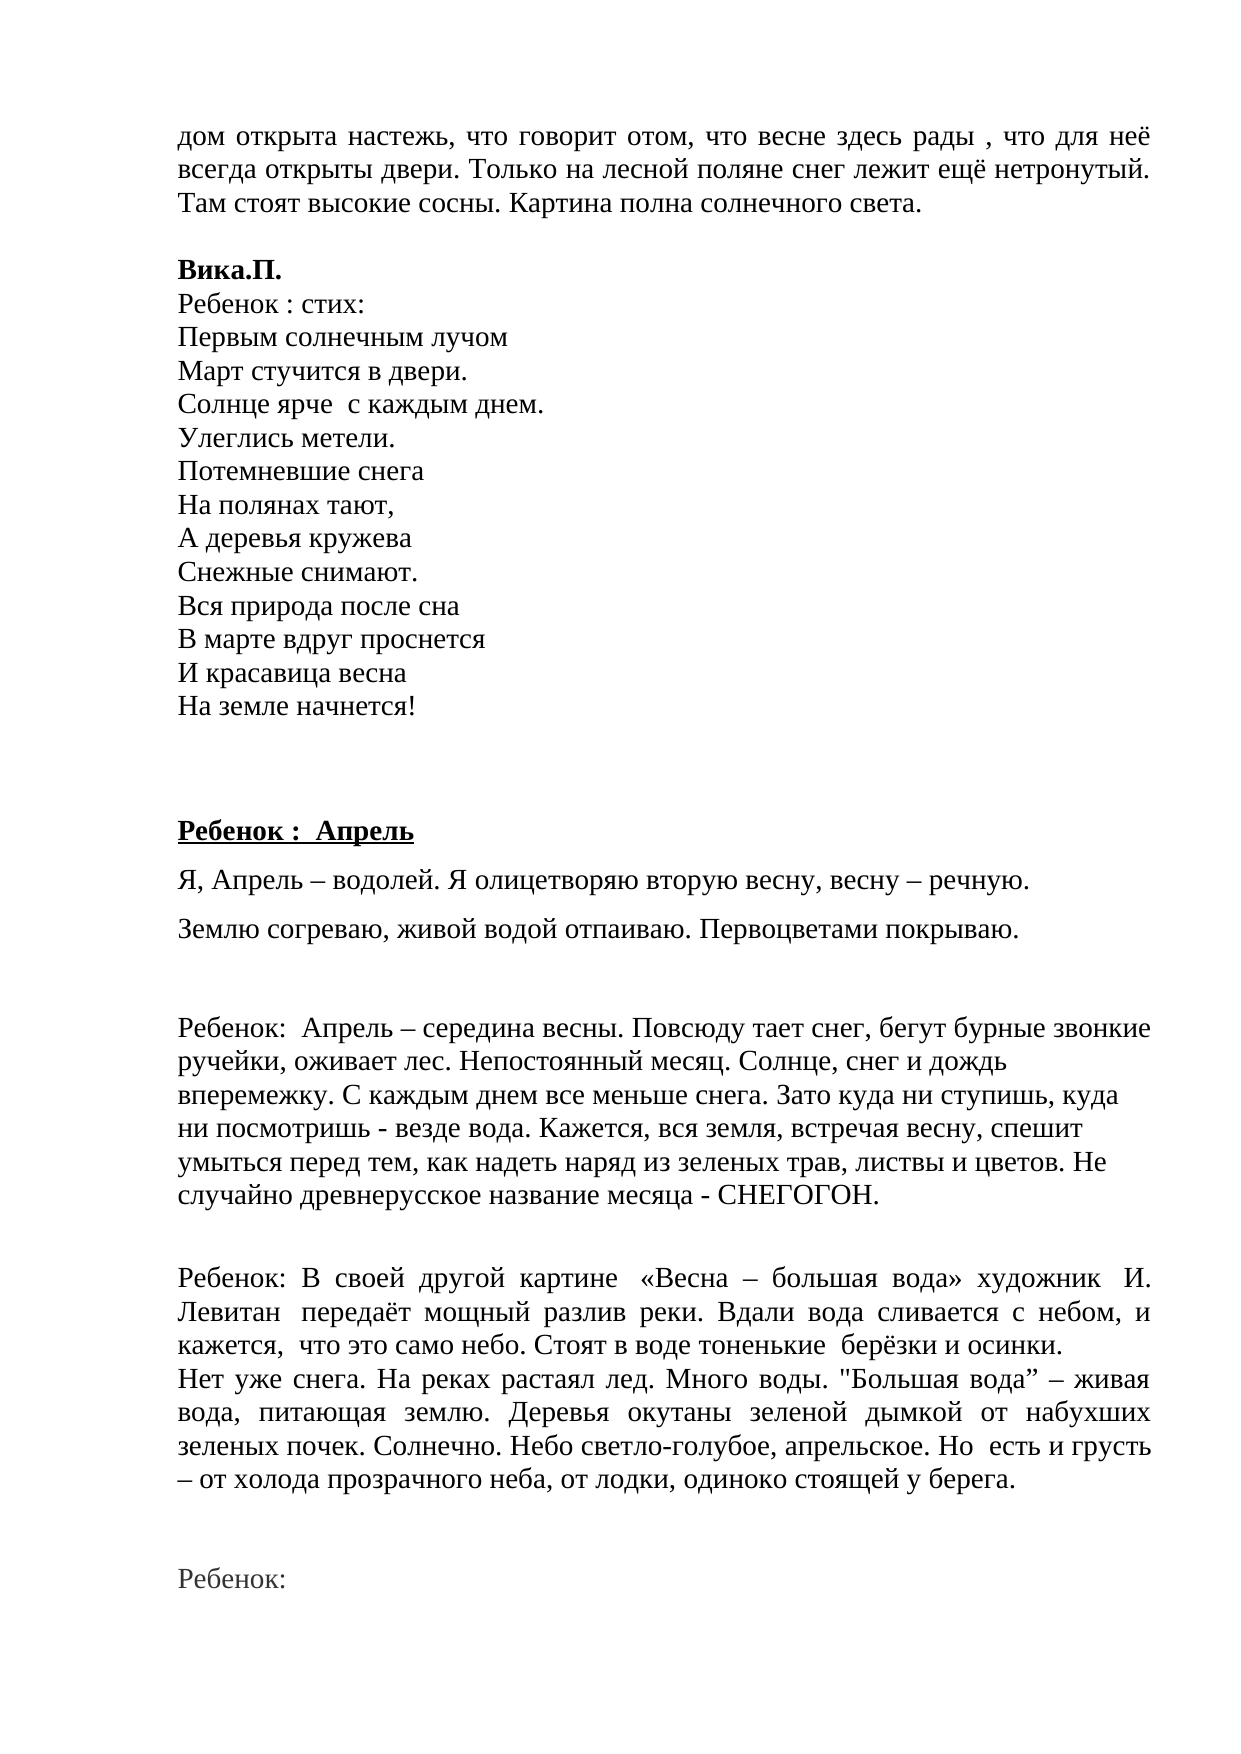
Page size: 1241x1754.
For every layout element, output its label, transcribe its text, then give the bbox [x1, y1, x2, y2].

text Ребенок: [177, 1561, 1152, 1595]
text Вика.П. [177, 252, 1152, 286]
text Землю согреваю, живой водой отпаиваю. Первоцветами покрываю. [177, 911, 1152, 945]
text Ребенок: Апрель – середина весны. Повсюду тает снег, бегут бурные звонкие ручейки, оживает лес. Непостоянный месяц. Солнце, снег и дождь вперемежку. С каждым днем все меньше снега. Зато куда ни ступишь, куда ни посмотришь - везде вода. Кажется, вся земля, встречая весну, спешит умыться перед тем, как надеть наряд из зеленых трав, листвы и цветов. Не случайно древнерусское название месяца - СНЕГОГОН. [177, 1010, 1152, 1211]
text Первым солнечным лучом Март стучится в двери. Солнце ярче с каждым днем. Улеглись метели. Потемневшие снега На полянах тают, А деревья кружева Снежные снимают. Вся природа после сна В марте вдруг проснется И красавица весна На земле начнется! [177, 319, 1152, 722]
text Я, Апрель – водолей. Я олицетворяю вторую весну, весну – речную. [177, 862, 1152, 896]
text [177, 118, 1152, 219]
text Нет уже снега. На реках растаял лед. Много воды. "Большая вода” – живая вода, питающая землю. Деревья окутаны зеленой дымкой от набухших зеленых почек. Солнечно. Небо светло-голубое, апрельское. Но есть и грусть – от холода прозрачного неба, от лодки, одиноко стоящей у берега. [177, 1361, 1152, 1495]
text Ребенок : стих: [177, 286, 1152, 319]
text Ребенок: В своей другой картине «Весна – большая вода» художник И. Левитан передаёт мощный разлив реки. Вдали вода сливается с небом, и кажется, что это само небо. Стоят в воде тоненькие берёзки и осинки. [177, 1260, 1152, 1361]
text Ребенок : Апрель [177, 813, 1152, 847]
